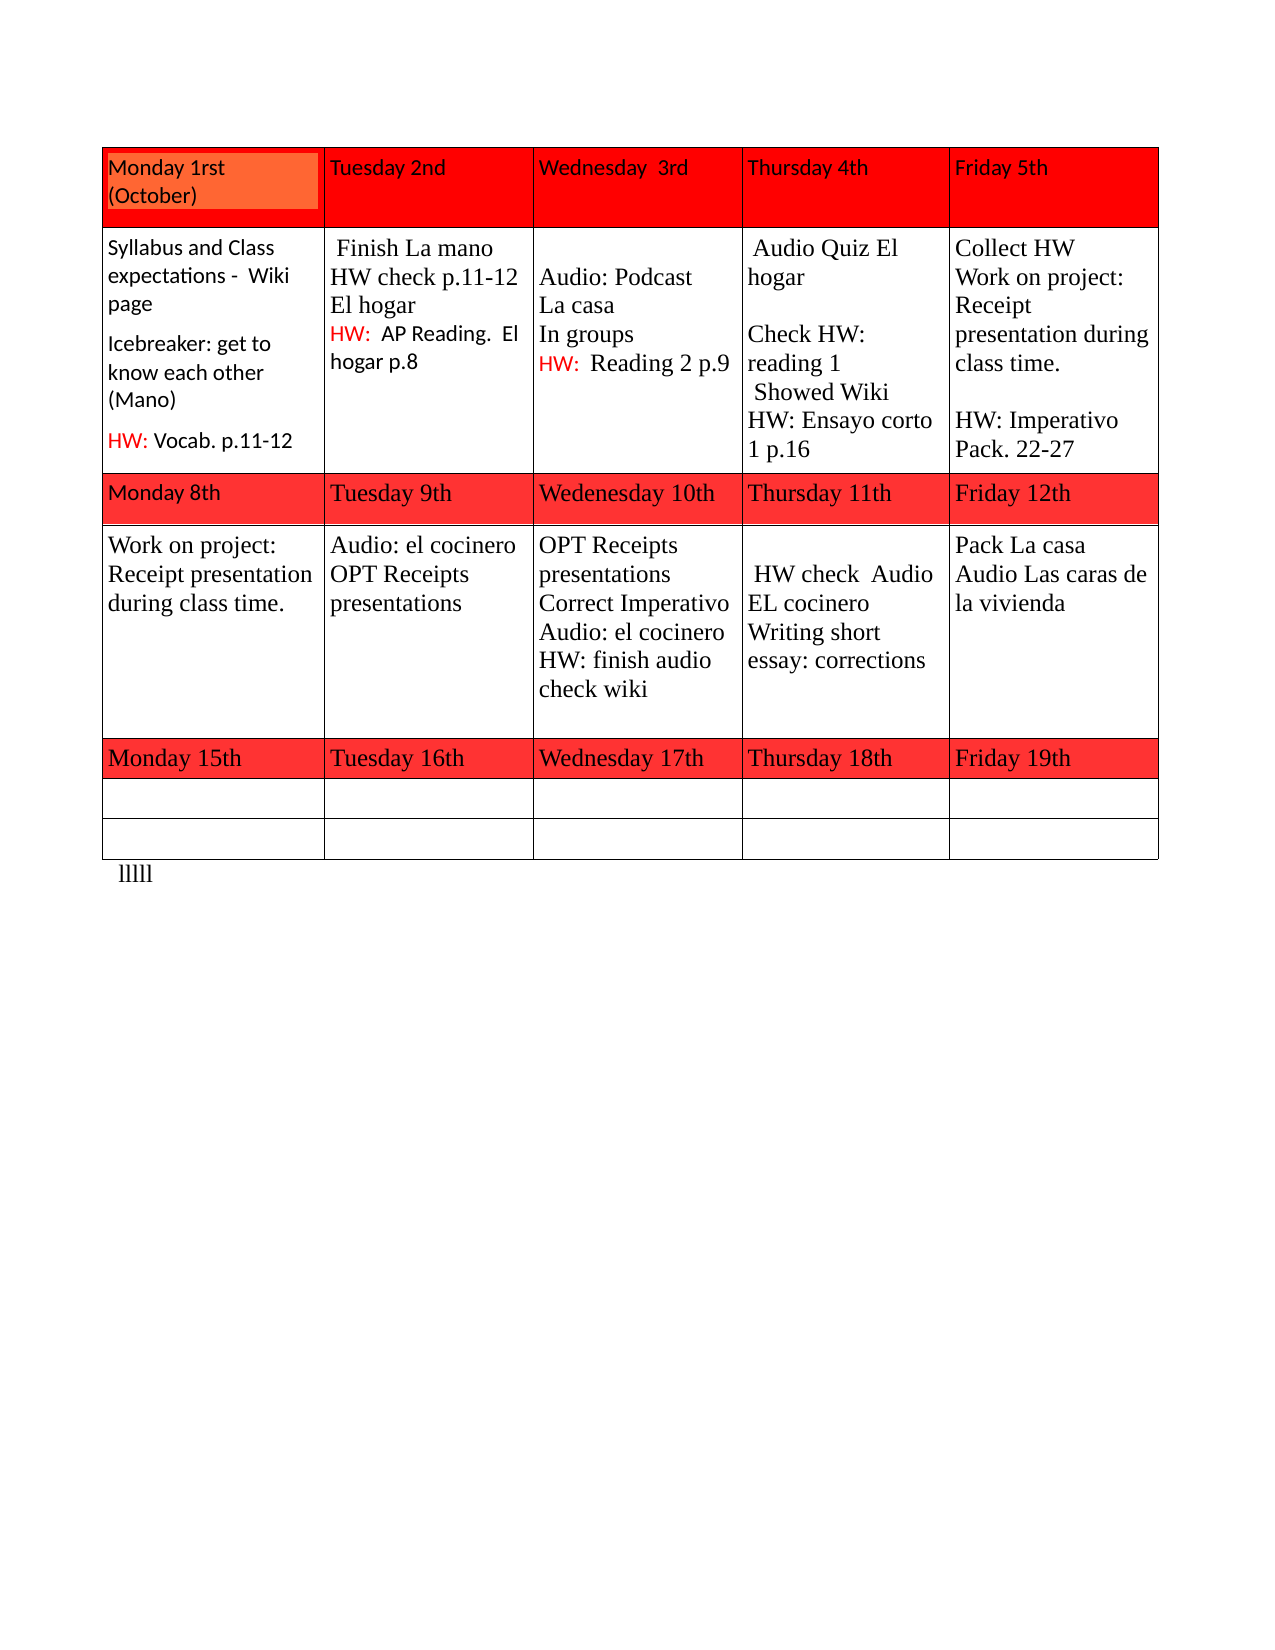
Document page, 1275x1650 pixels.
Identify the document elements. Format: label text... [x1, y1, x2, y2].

table_cell [743, 819, 949, 859]
table_cell [103, 779, 324, 818]
table_header Friday 5th [950, 148, 1158, 227]
table_cell Wednesday 17th [534, 739, 742, 778]
table_cell [325, 819, 533, 859]
table_cell HW check Audio EL cocinero Writing short essay: corrections [743, 526, 949, 737]
table_header Monday 1rst (October) [103, 148, 324, 227]
table_cell Thursday 11th [743, 474, 949, 524]
table_cell [534, 779, 742, 818]
table_cell [743, 779, 949, 818]
table_header Wednesday 3rd [534, 148, 742, 227]
table_cell Work on project: Receipt presentation during class time. [103, 526, 324, 737]
table_cell [103, 819, 324, 859]
table_cell Syllabus and Class expectations - Wiki page Icebreaker: get to know each other (Mano) HW: Vocab. p.11-12 [103, 228, 324, 472]
table_cell [534, 819, 742, 859]
table_cell OPT Receipts presentations Correct Imperativo Audio: el cocinero HW: finish audio check wiki [534, 526, 742, 737]
table_cell Audio: Podcast La casa In groups HW: Reading 2 p.9 [534, 228, 742, 472]
table_cell Finish La mano HW check p.11-12 El hogar HW: AP Reading. El hogar p.8 [325, 228, 533, 472]
table_cell Audio: el cocinero OPT Receipts presentations [325, 526, 533, 737]
table_cell Pack La casa Audio Las caras de la vivienda [950, 526, 1158, 737]
table_cell Friday 12th [950, 474, 1158, 524]
table_cell Tuesday 9th [325, 474, 533, 524]
table_cell Wedenesday 10th [534, 474, 742, 524]
table_cell Thursday 18th [743, 739, 949, 778]
table_header Tuesday 2nd [325, 148, 533, 227]
table_cell [950, 779, 1158, 818]
table_header Thursday 4th [743, 148, 949, 227]
table_cell Audio Quiz El hogar Check HW: reading 1 Showed Wiki HW: Ensayo corto 1 p.16 [743, 228, 949, 472]
table_cell Tuesday 16th [325, 739, 533, 778]
table_cell Collect HW Work on project: Receipt presentation during class time. HW: Imperativo Pack. 22-27 [950, 228, 1158, 472]
table_cell [950, 819, 1158, 859]
table_cell Monday 15th [103, 739, 324, 778]
table_cell Friday 19th [950, 739, 1158, 778]
table_cell [325, 779, 533, 818]
text lllll [118, 860, 1157, 888]
table_cell Monday 8th [103, 474, 324, 524]
